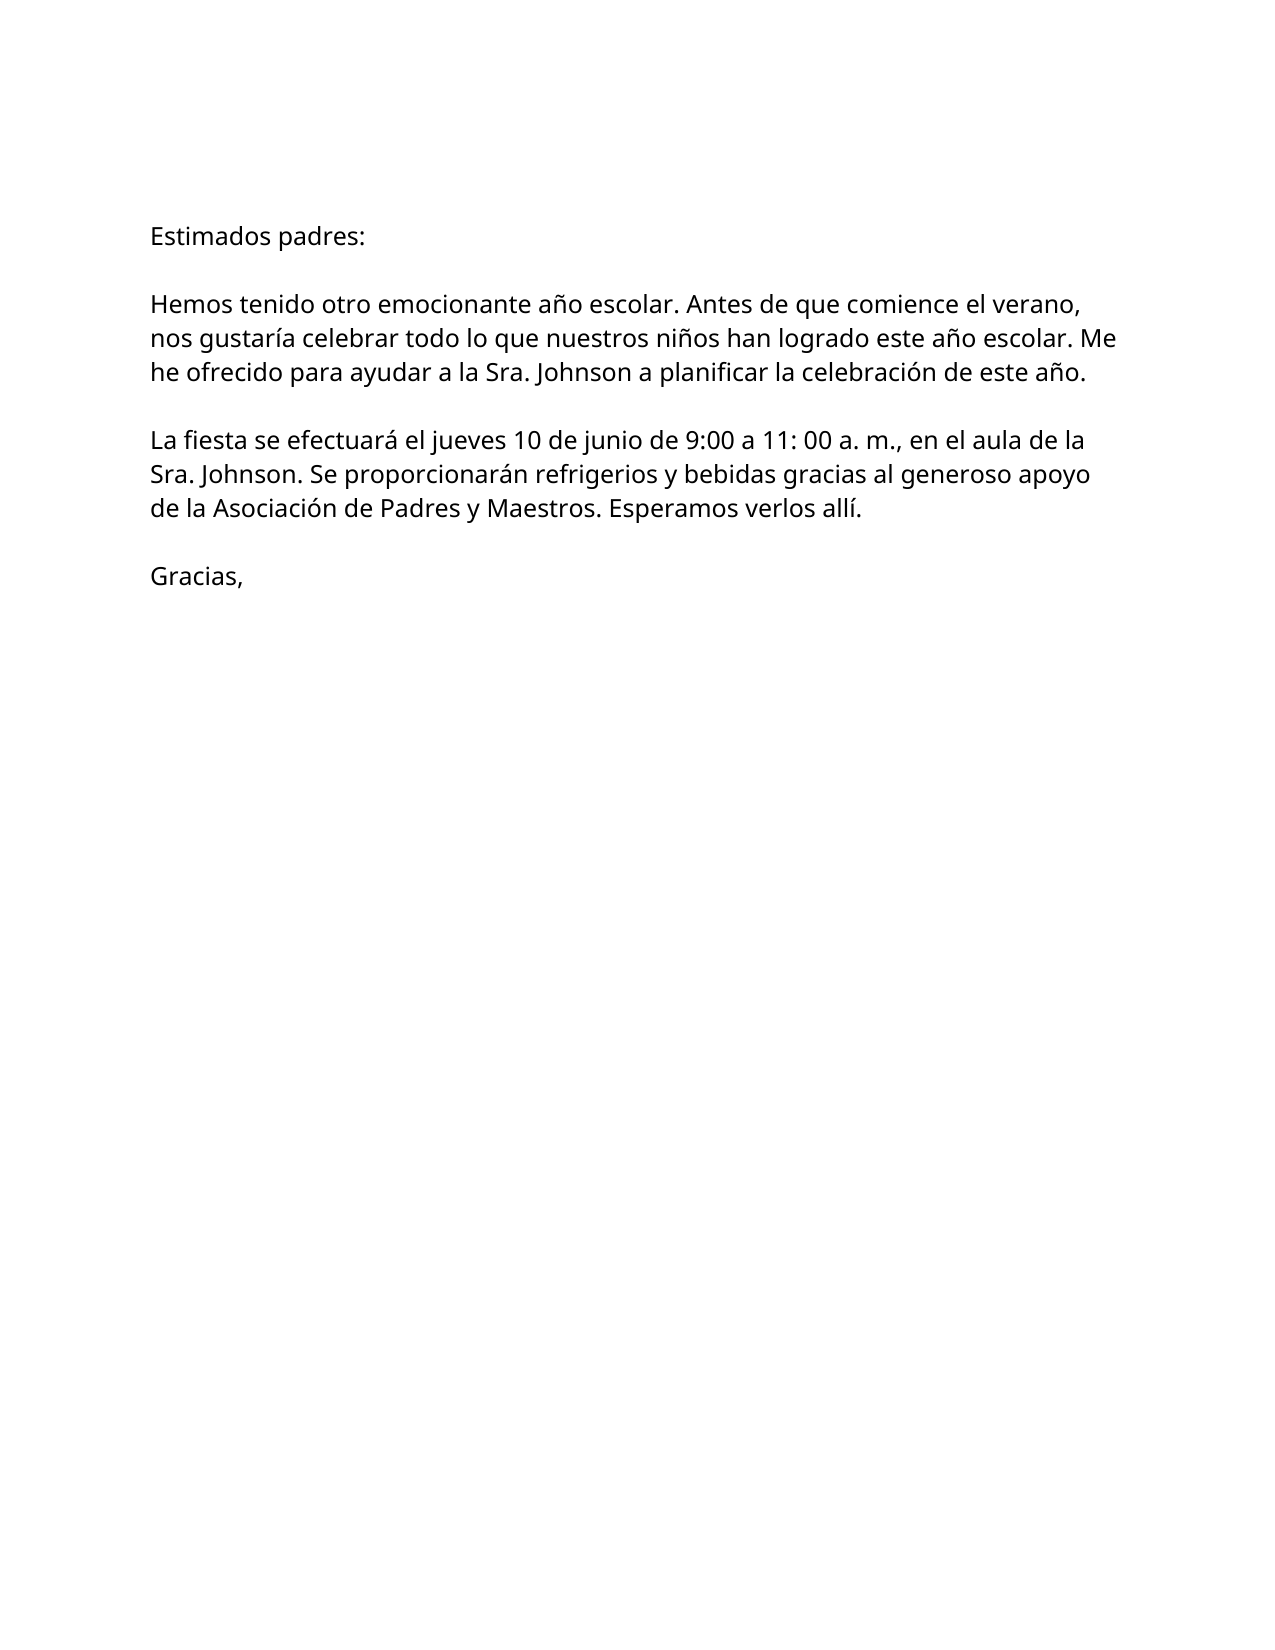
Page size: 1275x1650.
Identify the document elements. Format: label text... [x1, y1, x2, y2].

text La fiesta se efectuará el jueves 10 de junio de 9:00 a 11: 00 a. m., en el aula de la Sra. Johnson. Se proporcionarán refrigerios y bebidas gracias al generoso apoyo de la Asociación de Padres y Maestros. Esperamos verlos allí. [150, 422, 1125, 525]
text Gracias, [150, 559, 1125, 593]
text Hemos tenido otro emocionante año escolar. Antes de que comience el verano, nos gustaría celebrar todo lo que nuestros niños han logrado este año escolar. Me he ofrecido para ayudar a la Sra. Johnson a planificar la celebración de este año. [150, 286, 1125, 388]
text Estimados padres: [150, 218, 1125, 252]
